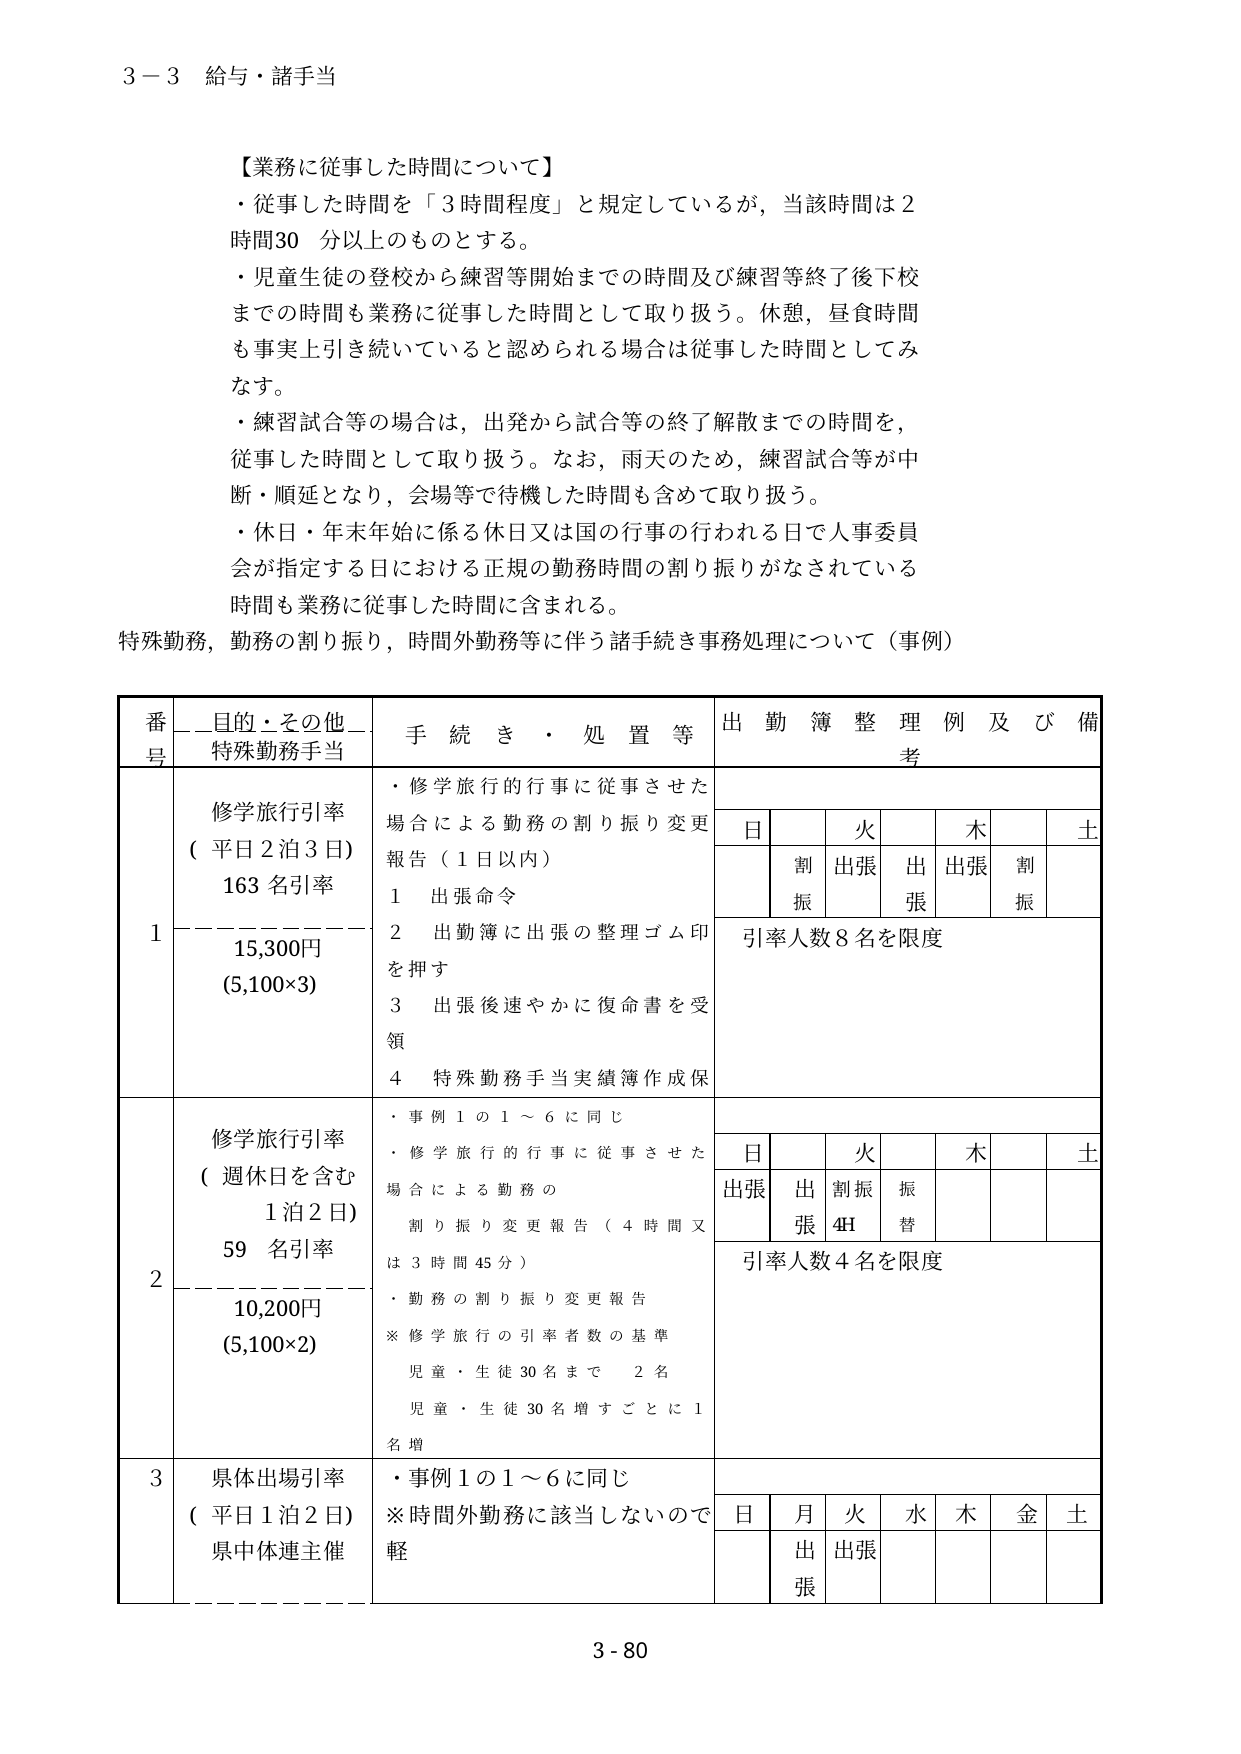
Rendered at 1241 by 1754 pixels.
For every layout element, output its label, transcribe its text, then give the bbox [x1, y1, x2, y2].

table_cell 修学旅行引率 (平日２泊３日) 163名引率 [174, 768, 372, 928]
table_cell ・事例１の１～６に同じ ・修学旅行的行事に従事させた場合による勤務の 割り振り変更報告（４時間又は３時間45分） ・勤務の割り振り変更報告 ※修学旅行の引率者数の基準 児童・生徒30名まで ２名 児童・生徒30名増すごとに１名増 ・他に２名を限度として所属長が必要と認める数 ・基準を超えて引率の必要がある場合は事前に協 議 [373, 1098, 714, 1458]
table_cell 日 [715, 1495, 769, 1530]
table_cell 出張 [826, 1531, 880, 1602]
table_cell [1047, 1170, 1100, 1241]
table_cell 月 [771, 1495, 825, 1530]
table_cell [991, 1170, 1046, 1241]
table_cell [1047, 846, 1100, 917]
table_cell 金 [991, 1495, 1046, 1530]
table_cell [936, 1531, 990, 1602]
text ・休日・年末年始に係る休日又は国の行事の行われる日で人事委員会が指定する日における正規の勤務時間の割り振りがなされている時間も業務に従事した時間に含まれる。 [208, 512, 921, 622]
text ・練習試合等の場合は，出発から試合等の終了解散までの時間を，従事した時間として取り扱う。なお，雨天のため，練習試合等が中断・順延となり，会場等で待機した時間も含めて取り扱う。 [208, 403, 921, 512]
table_cell [936, 1170, 990, 1241]
table_cell 割振 4H (／) [826, 1170, 880, 1241]
table_cell 木 [936, 810, 990, 845]
table_cell ・事例１の１～６に同じ ※時間外勤務に該当しないので軽 減なし ※時間外勤務に該当するのは次の ４項目 ①生徒の実習に関する業務 ②学校行事に関する業務 ③職員会議に関する業務 ④非常災害等やむを得ない場合 に必要な業務 [373, 1459, 714, 1602]
table_cell 出張 [881, 846, 935, 917]
text ・児童生徒の登校から練習等開始までの時間及び練習等終了後下校までの時間も業務に従事した時間として取り扱う。休憩，昼食時間も事実上引き続いていると認められる場合は従事した時間としてみなす。 [208, 257, 921, 403]
table_cell 出張 [771, 1170, 825, 1241]
table_cell [715, 846, 769, 917]
text 特殊勤務，勤務の割り振り，時間外勤務等に伴う諸手続き事務処理について（事例） [118, 622, 1111, 658]
table_cell 木 [936, 1495, 990, 1530]
table_cell 特殊勤務手当 [174, 731, 372, 766]
text ・従事した時間を「３時間程度」と規定しているが，当該時間は２時間30分以上のものとする。 [208, 184, 921, 257]
table_cell 15,300円 (5,100×3) [174, 928, 372, 1097]
table_cell [715, 1098, 1100, 1133]
table_cell 水 [881, 810, 935, 845]
table_cell 水 [881, 1495, 935, 1530]
table_cell [991, 1531, 1046, 1602]
table_cell 木 [936, 1134, 990, 1169]
table_cell 県体出場引率 (平日１泊２日) 県中体連主催 [174, 1459, 372, 1602]
table_cell 割振 4H (／) [991, 846, 1046, 917]
table_cell 日 [715, 810, 769, 845]
table_cell 振替日 (／) [881, 1170, 935, 1241]
table_cell ・修学旅行的行事に従事させた場合による勤務の割り振り変更報告（１日以内） １ 出張命令 ２ 出勤簿に出張の整理ゴム印を押す ３ 出張後速やかに復命書を受領 ４ 特殊勤務手当実績簿作成保管 ５ 給与システムで報告 ６ 旅費請求・旅費領収書 [373, 768, 714, 1097]
table_cell 番号 [120, 702, 173, 766]
table_cell 出張 [771, 1531, 825, 1602]
table_cell [715, 1459, 1100, 1494]
table_cell 土 [1047, 1134, 1100, 1169]
table_cell 10,200円 (5,100×2) [174, 1288, 372, 1458]
table_cell 出 勤 簿 整 理 例 及 び 備 考 [715, 702, 1100, 766]
table_cell 土 [1047, 1495, 1100, 1530]
table_cell 出張 [826, 846, 880, 917]
table_cell 金 [991, 810, 1046, 845]
table_cell 割振 3.45H (／) [771, 846, 825, 917]
table_header [715, 698, 1100, 702]
table_cell [881, 1531, 935, 1602]
table_header [373, 698, 714, 702]
text 【業務に従事した時間について】 [118, 148, 921, 184]
table_cell 土 [1047, 810, 1100, 845]
table_cell 金 [991, 1134, 1046, 1169]
table_cell 月 [771, 810, 825, 845]
table_cell 出張 [936, 846, 990, 917]
table_cell 火 [826, 810, 880, 845]
table_cell 月 [771, 1134, 825, 1169]
table_header [120, 698, 173, 702]
table_cell 火 [826, 1134, 880, 1169]
table_cell [1047, 1531, 1100, 1602]
table_cell 水 [881, 1134, 935, 1169]
table_cell [715, 768, 1100, 809]
table_cell 手 続 き ・ 処 置 等 [373, 702, 714, 766]
table_cell 引率人数８名を限度 [715, 918, 1100, 1097]
table_cell 出張 [715, 1170, 769, 1241]
table_cell 引率人数４名を限度 [715, 1242, 1100, 1458]
table_cell 修学旅行引率 (週休日を含む １泊２日) 59名引率 [174, 1098, 372, 1288]
table_header [174, 698, 372, 702]
table_cell [715, 1531, 769, 1602]
table_cell ３ [120, 1459, 173, 1602]
table_cell ２ [120, 1098, 173, 1458]
table_cell １ [120, 768, 173, 1097]
table_cell 目的・その他 [174, 702, 372, 731]
table_cell 日 [715, 1134, 769, 1169]
table_cell 火 [826, 1495, 880, 1530]
